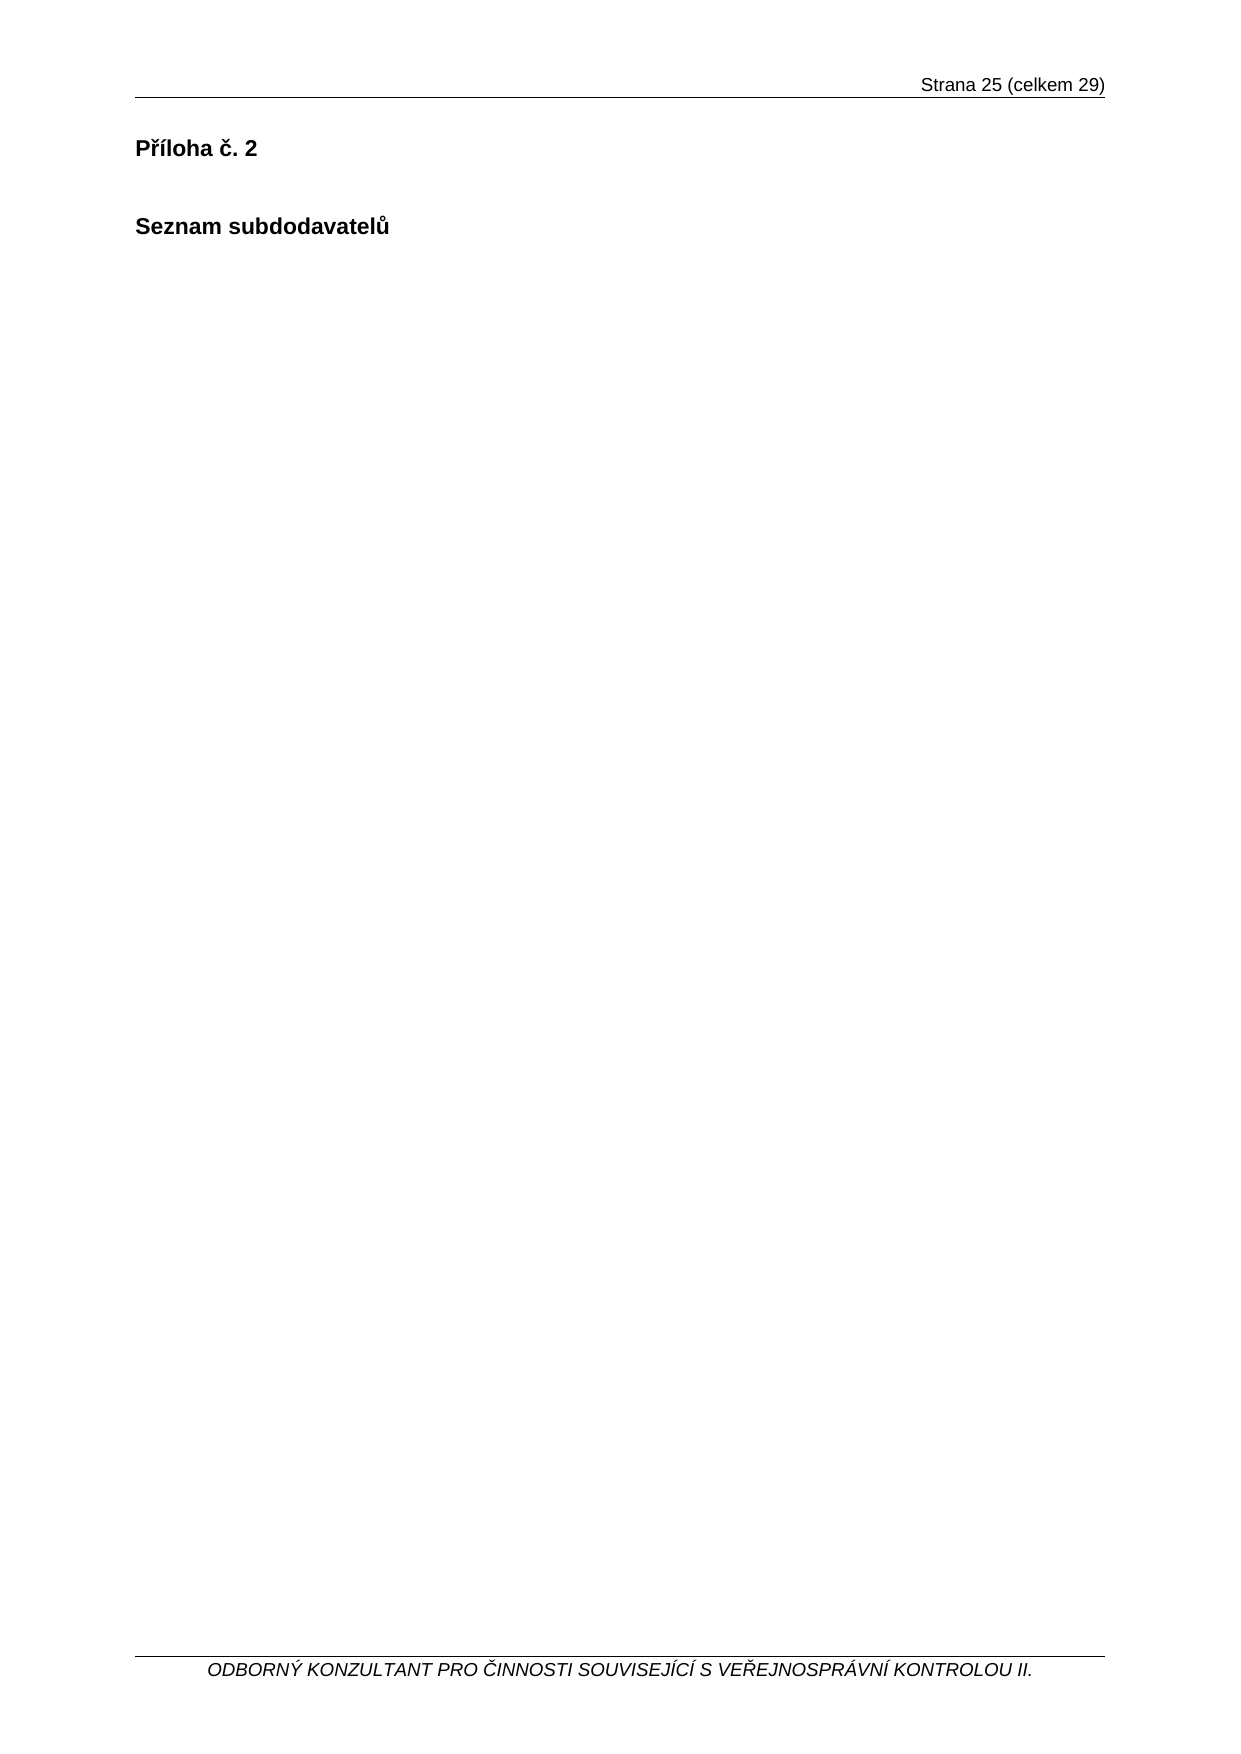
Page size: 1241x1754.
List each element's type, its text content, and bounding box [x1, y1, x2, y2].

text Příloha č. 2 [135, 135, 1105, 162]
text Seznam subdodavatelů [135, 213, 1105, 239]
